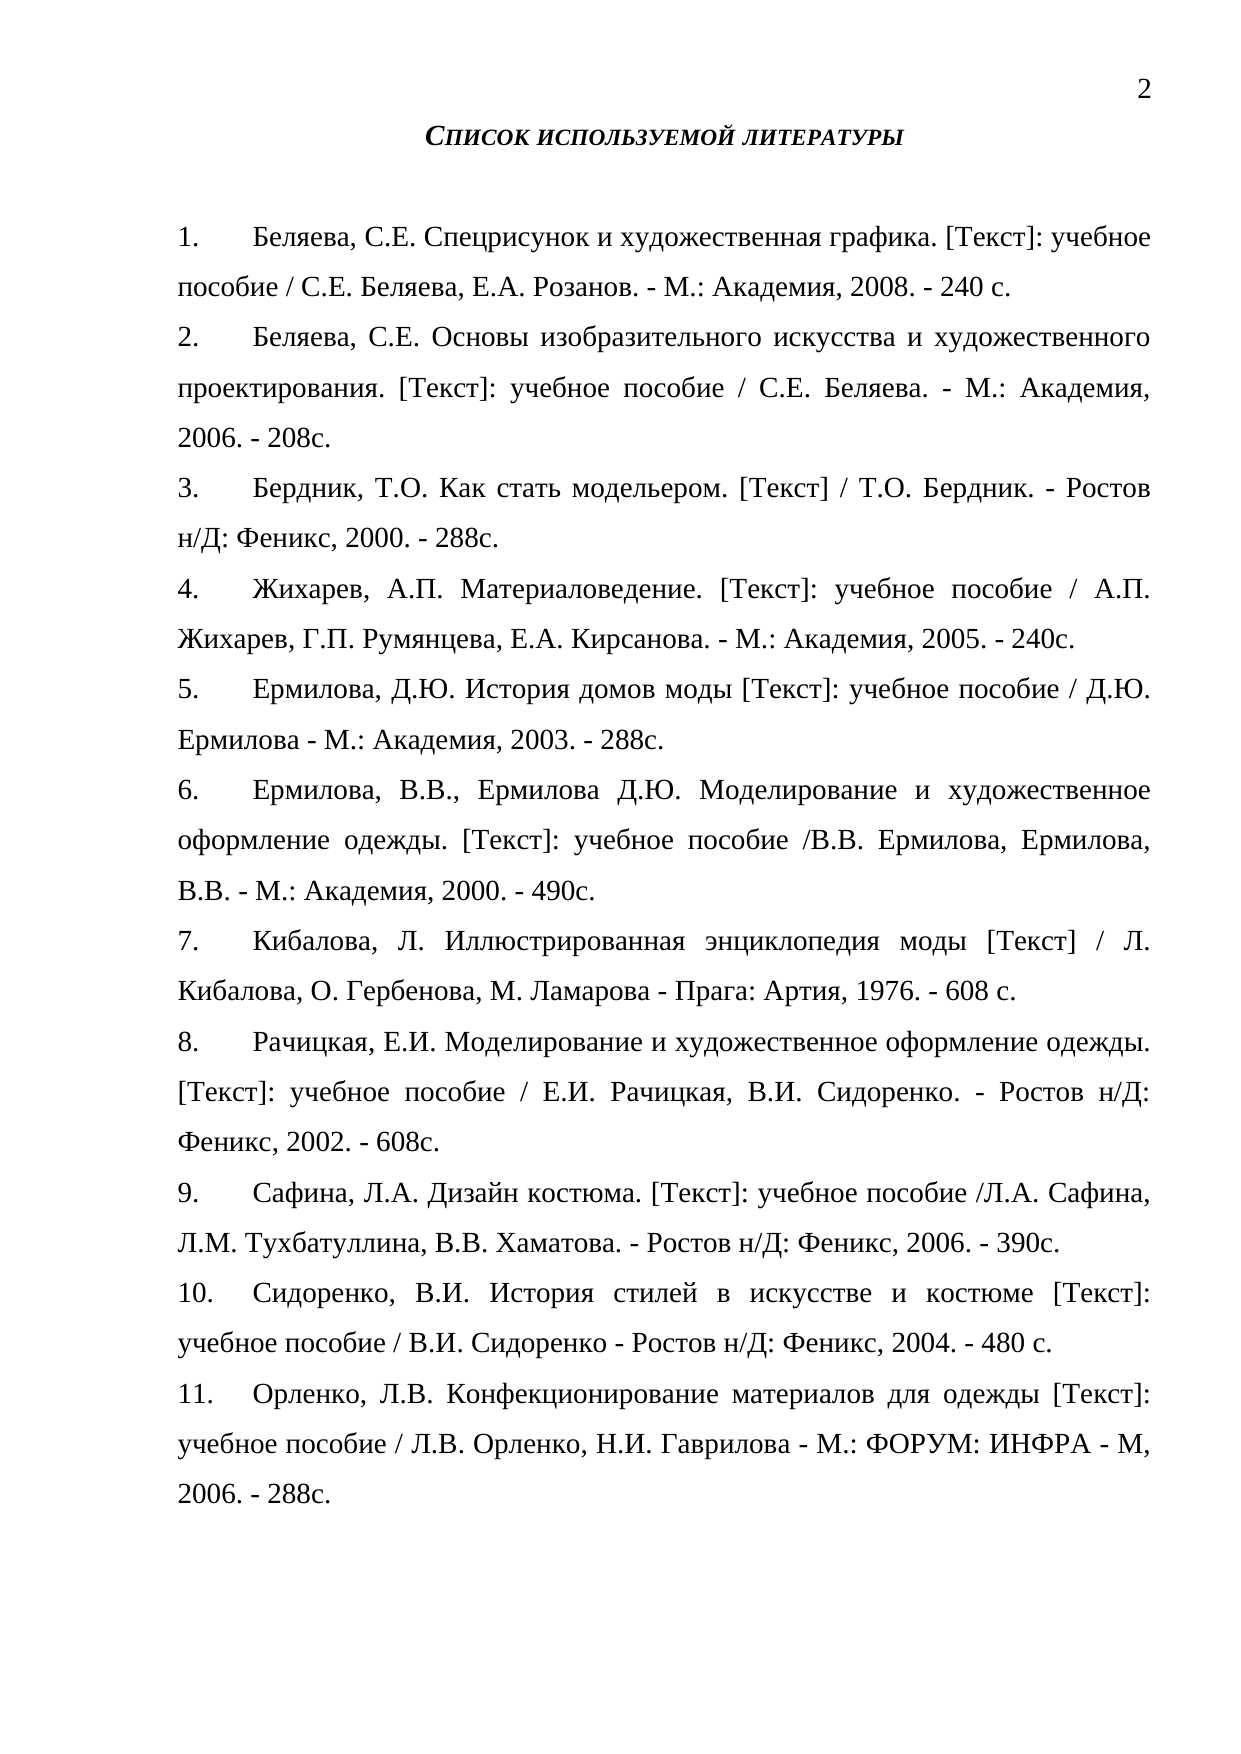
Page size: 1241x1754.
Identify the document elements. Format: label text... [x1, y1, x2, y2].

subtitle Список используемой литературы [177, 118, 1152, 152]
text Сафина, Л.А. Дизайн костюма. [Текст]: учебное пособие /Л.А. Сафина, Л.М. Тухбатуллина, В.В. Хаматова. - Ростов н/Д: Феникс, 2006. - 390с. [177, 1175, 1152, 1258]
text Рачицкая, Е.И. Моделирование и художественное оформление одежды. [Текст]: учебное пособие / Е.И. Рачицкая, В.И. Сидоренко. - Ростов н/Д: Феникс, 2002. - 608с. [177, 1024, 1152, 1158]
text Ермилова, В.В., Ермилова Д.Ю. Моделирование и художественное оформление одежды. [Текст]: учебное пособие /В.В. Ермилова, Ермилова, В.В. - М.: Академия, 2000. - 490с. [177, 772, 1152, 906]
text Жихарев, А.П. Материаловедение. [Текст]: учебное пособие / А.П. Жихарев, Г.П. Румянцева, Е.А. Кирсанова. - М.: Академия, 2005. - 240с. [177, 571, 1152, 655]
text Кибалова, Л. Иллюстрированная энциклопедия моды [Текст] / Л. Кибалова, О. Гербенова, М. Ламарова - Прага: Артия, 1976. - 608 с. [177, 923, 1152, 1007]
text Сидоренко, В.И. История стилей в искусстве и костюме [Текст]: учебное пособие / В.И. Сидоренко - Ростов н/Д: Феникс, 2004. - 480 с. [177, 1275, 1152, 1359]
text Бердник, Т.О. Как стать модельером. [Текст] / Т.О. Бердник. - Ростов н/Д: Феникс, 2000. - 288с. [177, 470, 1152, 554]
text Орленко, Л.В. Конфекционирование материалов для одежды [Текст]: учебное пособие / Л.В. Орленко, Н.И. Гаврилова - М.: ФОРУМ: ИНФРА - М, 2006. - 288с. [177, 1376, 1152, 1510]
text Беляева, С.Е. Спецрисунок и художественная графика. [Текст]: учебное пособие / С.Е. Беляева, Е.А. Розанов. - М.: Академия, 2008. - 240 с. [177, 219, 1152, 303]
text Беляева, С.Е. Основы изобразительного искусства и художественного проектирования. [Текст]: учебное пособие / С.Е. Беляева. - М.: Академия, 2006. - 208с. [177, 319, 1152, 453]
text Ермилова, Д.Ю. История домов моды [Текст]: учебное пособие / Д.Ю. Ермилова - М.: Академия, 2003. - 288с. [177, 672, 1152, 755]
